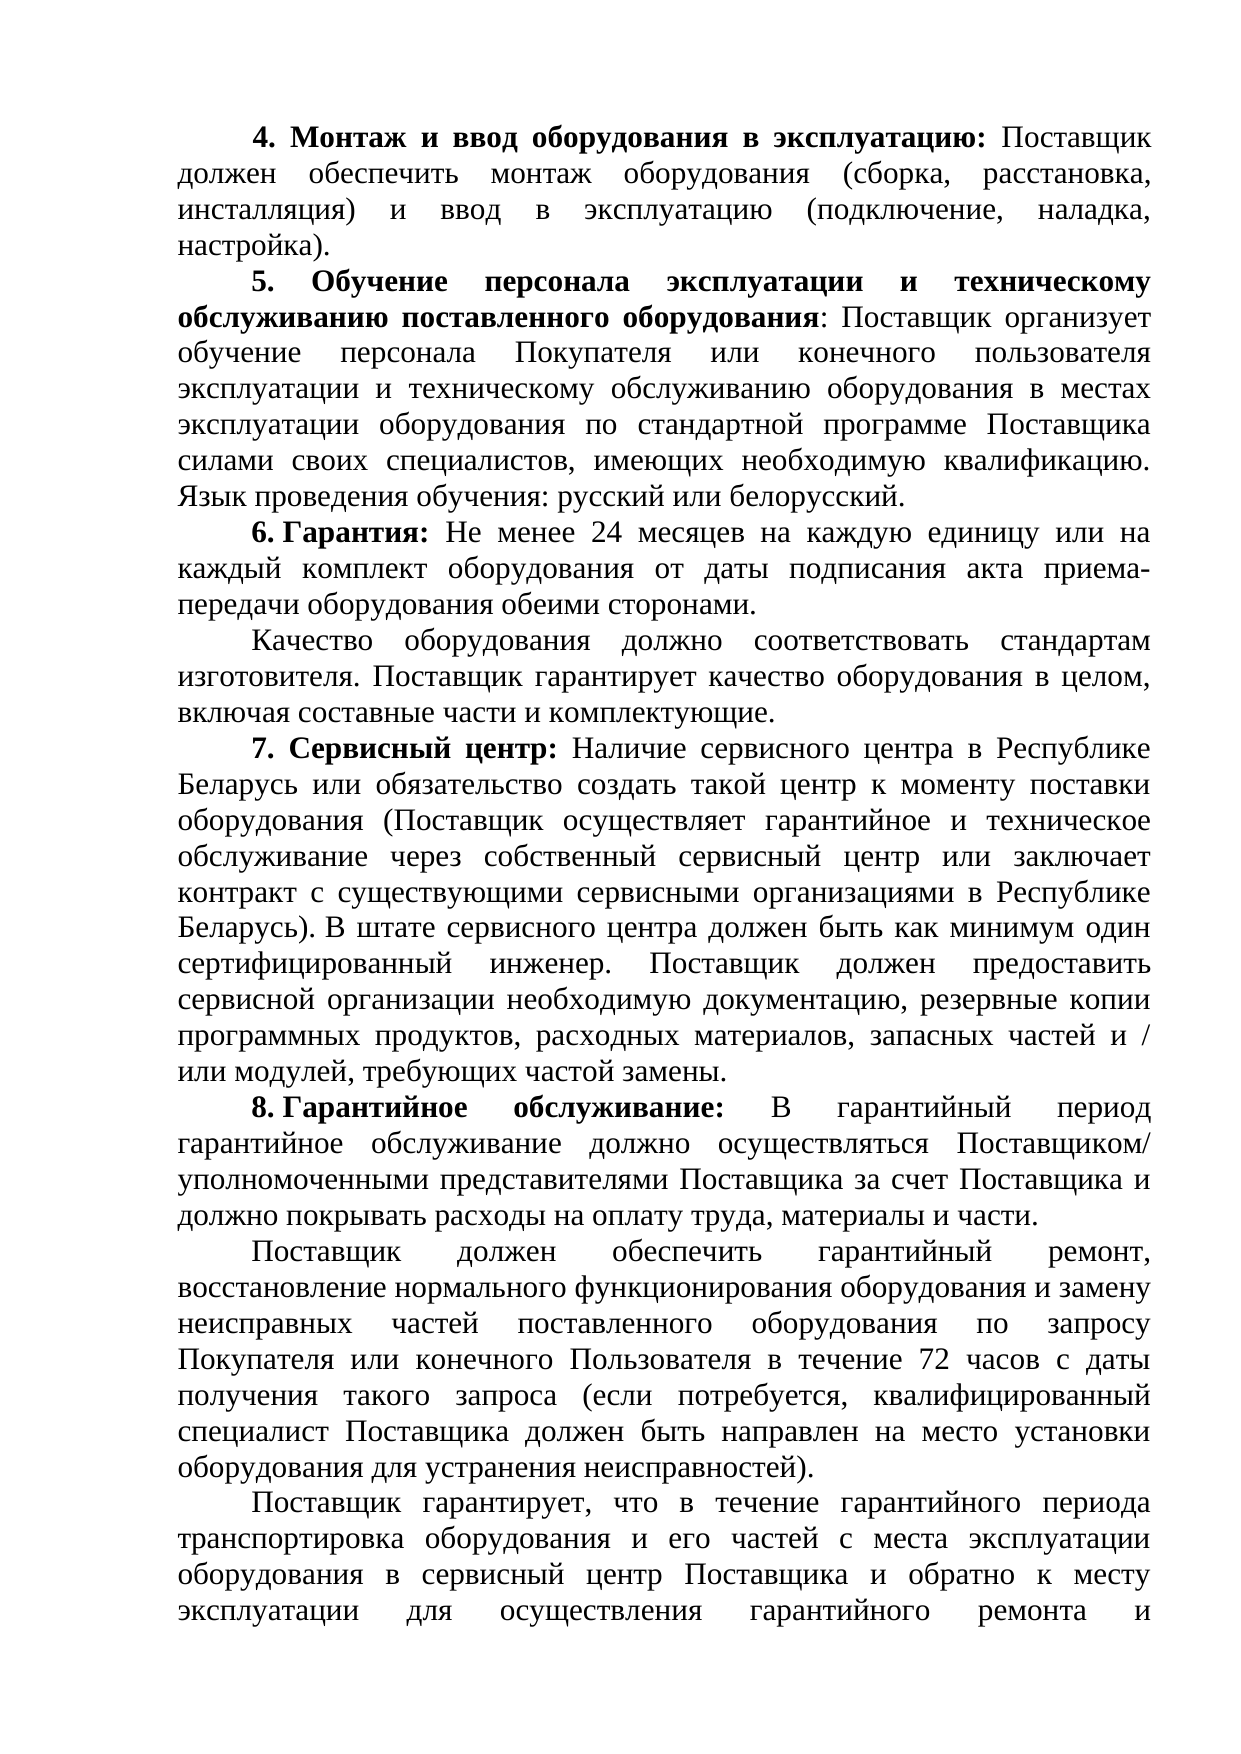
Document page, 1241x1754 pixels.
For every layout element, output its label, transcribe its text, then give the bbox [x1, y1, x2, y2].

text Поставщик должен обеспечить гарантийный ремонт, восстановление нормального функционирования оборудования и замену неисправных частей поставленного оборудования по запросу Покупателя или конечного Пользователя в течение 72 часов с даты получения такого запроса (если потребуется, квалифицированный специалист Поставщика должен быть направлен на место установки оборудования для устранения неисправностей). [177, 1232, 1152, 1484]
text 7. Сервисный центр: Наличие сервисного центра в Республике Беларусь или обязательство создать такой центр к моменту поставки оборудования (Поставщик осуществляет гарантийное и техническое обслуживание через собственный сервисный центр или заключает контракт с существующими сервисными организациями в Республике Беларусь). В штате сервисного центра должен быть как минимум один сертифицированный инженер. Поставщик должен предоставить сервисной организации необходимую документацию, резервные копии программных продуктов, расходных материалов, запасных частей и / или модулей, требующих частой замены. [177, 729, 1152, 1088]
text Качество оборудования должно соответствовать стандартам изготовителя. Поставщик гарантирует качество оборудования в целом, включая составные части и комплектующие. [177, 621, 1152, 729]
text 4. Монтаж и ввод оборудования в эксплуатацию: Поставщик должен обеспечить монтаж оборудования (сборка, расстановка, инсталляция) и ввод в эксплуатацию (подключение, наладка, настройка). [177, 118, 1152, 262]
text 5. Обучение персонала эксплуатации и техническому обслуживанию поставленного оборудования: Поставщик организует обучение персонала Покупателя или конечного пользователя эксплуатации и техническому обслуживанию оборудования в местах эксплуатации оборудования по стандартной программе Поставщика силами своих специалистов, имеющих необходимую квалификацию. Язык проведения обучения: русский или белорусский. [177, 262, 1152, 513]
text 8. Гарантийное обслуживание: В гарантийный период гарантийное обслуживание должно осуществляться Поставщиком/ уполномоченными представителями Поставщика за счет Поставщика и должно покрывать расходы на оплату труда, материалы и части. [177, 1088, 1152, 1232]
text 6. Гарантия: Не менее 24 месяцев на каждую единицу или на каждый комплект оборудования от даты подписания aктa приема-передачи оборудования обеими сторонами. [177, 513, 1152, 621]
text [177, 1484, 1152, 1627]
